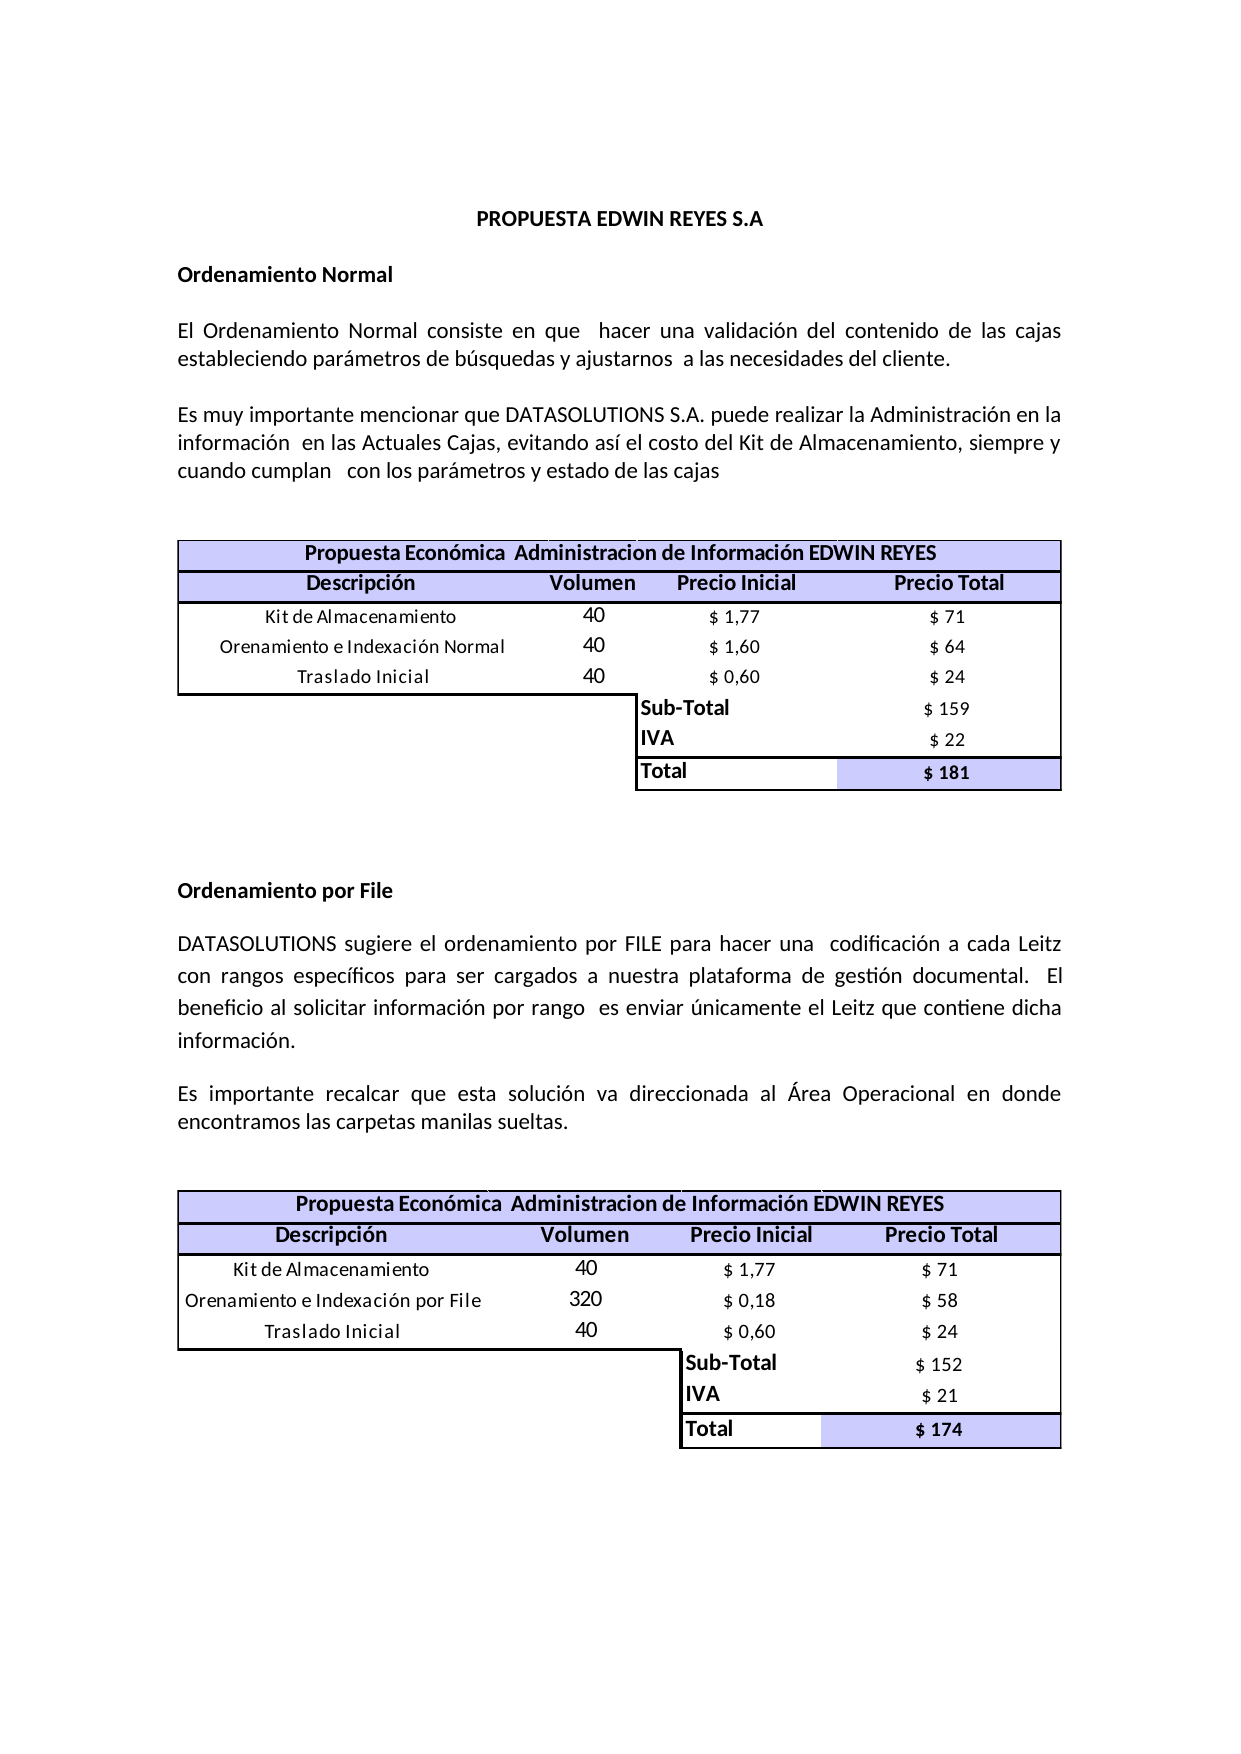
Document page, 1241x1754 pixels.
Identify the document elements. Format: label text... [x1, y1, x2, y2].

text Es muy importante mencionar que DATASOLUTIONS S.A. puede realizar la Administración en la información en las Actuales Cajas, evitando así el costo del Kit de Almacenamiento, siempre y cuando cumplan con los parámetros y estado de las cajas [177, 400, 1063, 484]
text Es importante recalcar que esta solución va direccionada al Área Operacional en donde encontramos las carpetas manilas sueltas. [177, 1079, 1063, 1135]
text Ordenamiento Normal [177, 260, 1063, 288]
text Ordenamiento por File [177, 876, 1063, 904]
text El Ordenamiento Normal consiste en que hacer una validación del contenido de las cajas estableciendo parámetros de búsquedas y ajustarnos a las necesidades del cliente. [177, 316, 1063, 372]
text DATASOLUTIONS sugiere el ordenamiento por FILE para hacer una codificación a cada Leitz con rangos específicos para ser cargados a nuestra plataforma de gestión documental. El beneficio al solicitar información por rango es enviar únicamente el Leitz que contiene dicha información. [177, 929, 1063, 1054]
text PROPUESTA EDWIN REYES S.A [177, 204, 1063, 232]
